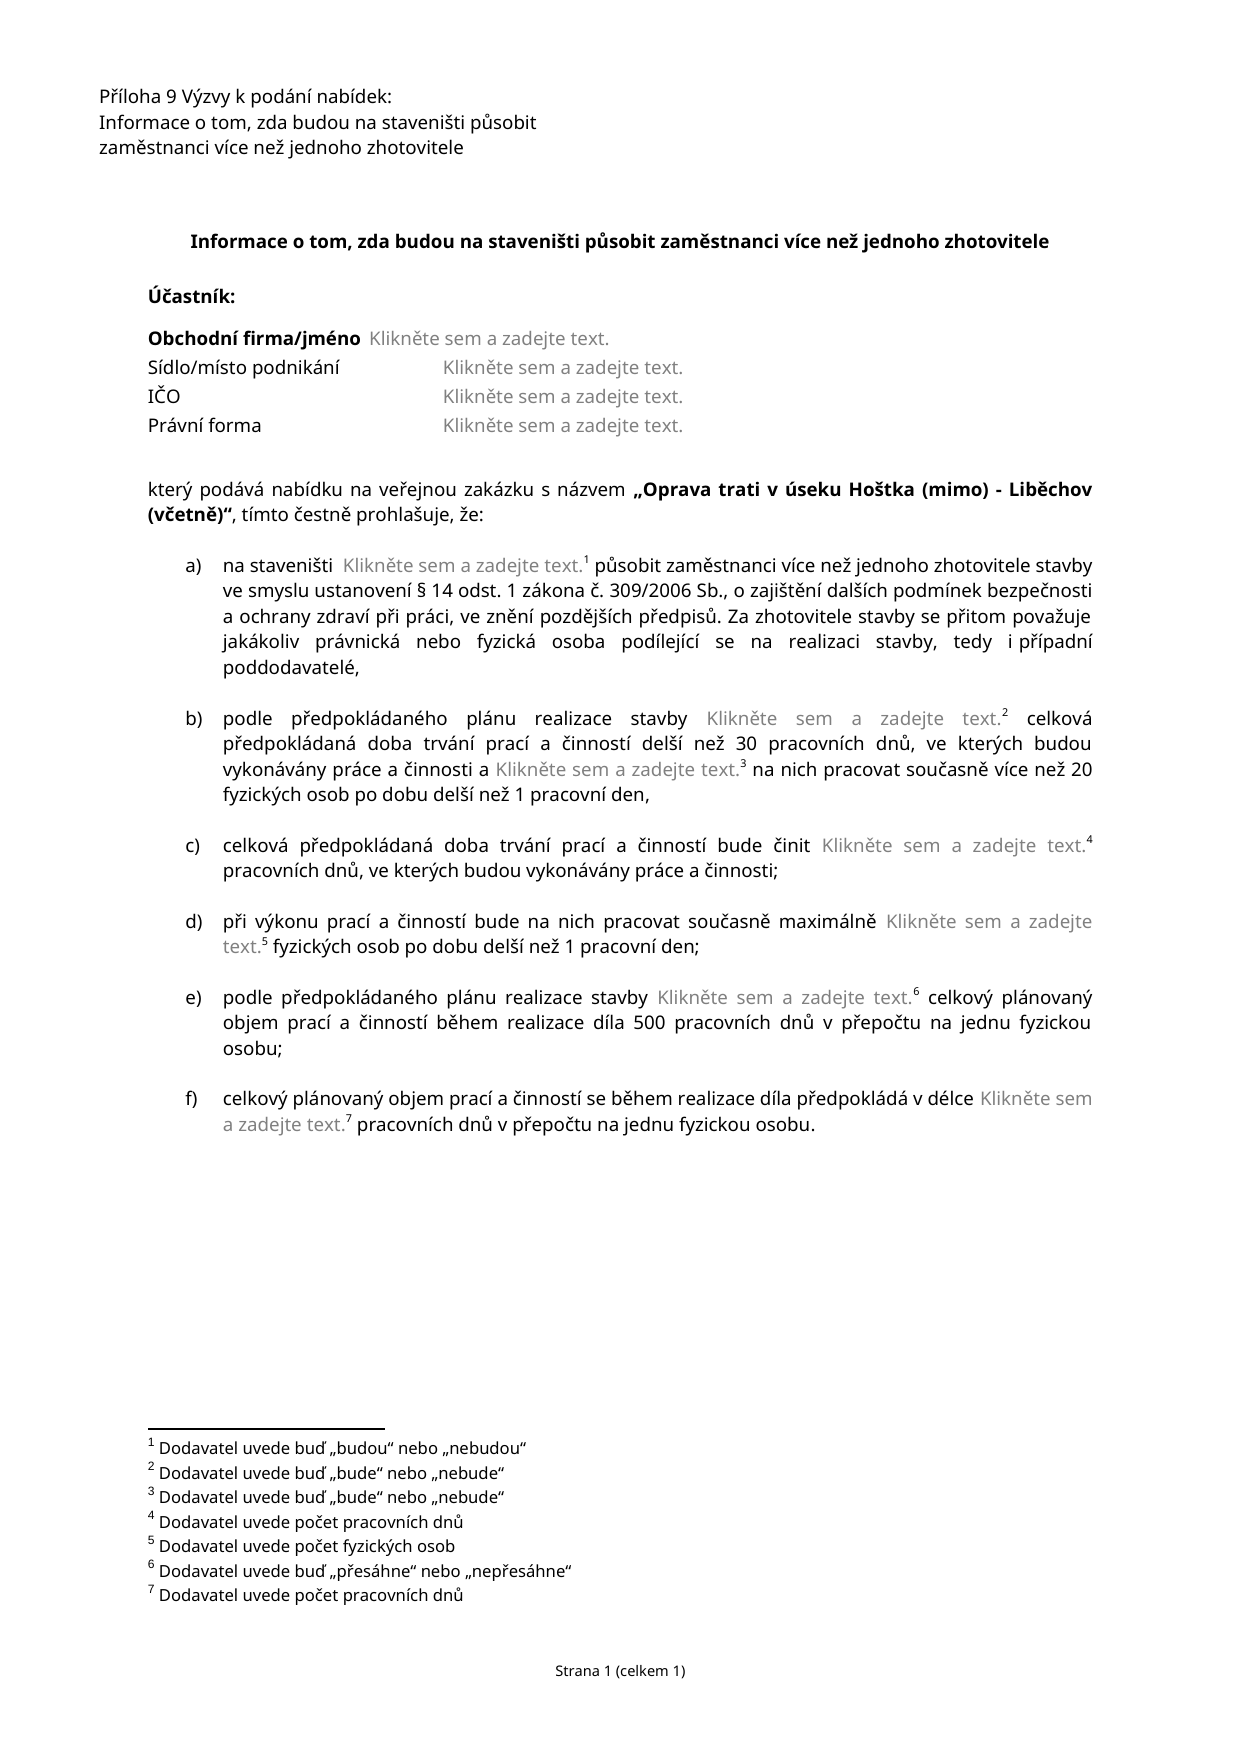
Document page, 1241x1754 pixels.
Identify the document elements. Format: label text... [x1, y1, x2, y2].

list podle předpokládaného plánu realizace stavby celkový plánovaný objem prací a činností během realizace díla 500 pracovních dnů v přepočtu na jednu fyzickou osobu; [185, 984, 1093, 1061]
list celkový plánovaný objem prací a činností se během realizace díla předpokládá v délce pracovních dnů v přepočtu na jednu fyzickou osobu. [185, 1086, 1093, 1137]
text Sídlo/místo podnikání [148, 351, 1093, 380]
list při výkonu prací a činností bude na nich pracovat současně maximálně fyzických osob po dobu delší než 1 pracovní den; [185, 908, 1093, 959]
list na staveništi působit zaměstnanci více než jednoho zhotovitele stavby ve smyslu ustanovení § 14 odst. 1 zákona č. 309/2006 Sb., o zajištění dalších podmínek bezpečnosti a ochrany zdraví při práci, ve znění pozdějších předpisů. Za zhotovitele stavby se přitom považuje jakákoliv právnická nebo fyzická osoba podílející se na realizaci stavby, tedy i případní poddodavatelé, [185, 552, 1093, 680]
title Informace o tom, zda budou na staveništi působit zaměstnanci více než jednoho zhotovitele [148, 228, 1093, 254]
text IČO [148, 380, 1093, 409]
list celková předpokládaná doba trvání prací a činností bude činit pracovních dnů, ve kterých budou vykonávány práce a činnosti; [185, 832, 1093, 883]
text který podává nabídku na veřejnou zakázku s názvem „Oprava trati v úseku Hoštka (mimo) - Liběchov (včetně)“, tímto čestně prohlašuje, že: [148, 476, 1093, 527]
text Právní forma [148, 409, 1093, 438]
text Obchodní firma/jméno [148, 322, 1093, 351]
list podle předpokládaného plánu realizace stavby celková předpokládaná doba trvání prací a činností delší než 30 pracovních dnů, ve kterých budou vykonávány práce a činnosti a na nich pracovat současně více než 20 fyzických osob po dobu delší než 1 pracovní den, [185, 705, 1093, 807]
text Účastník: [148, 279, 1093, 310]
